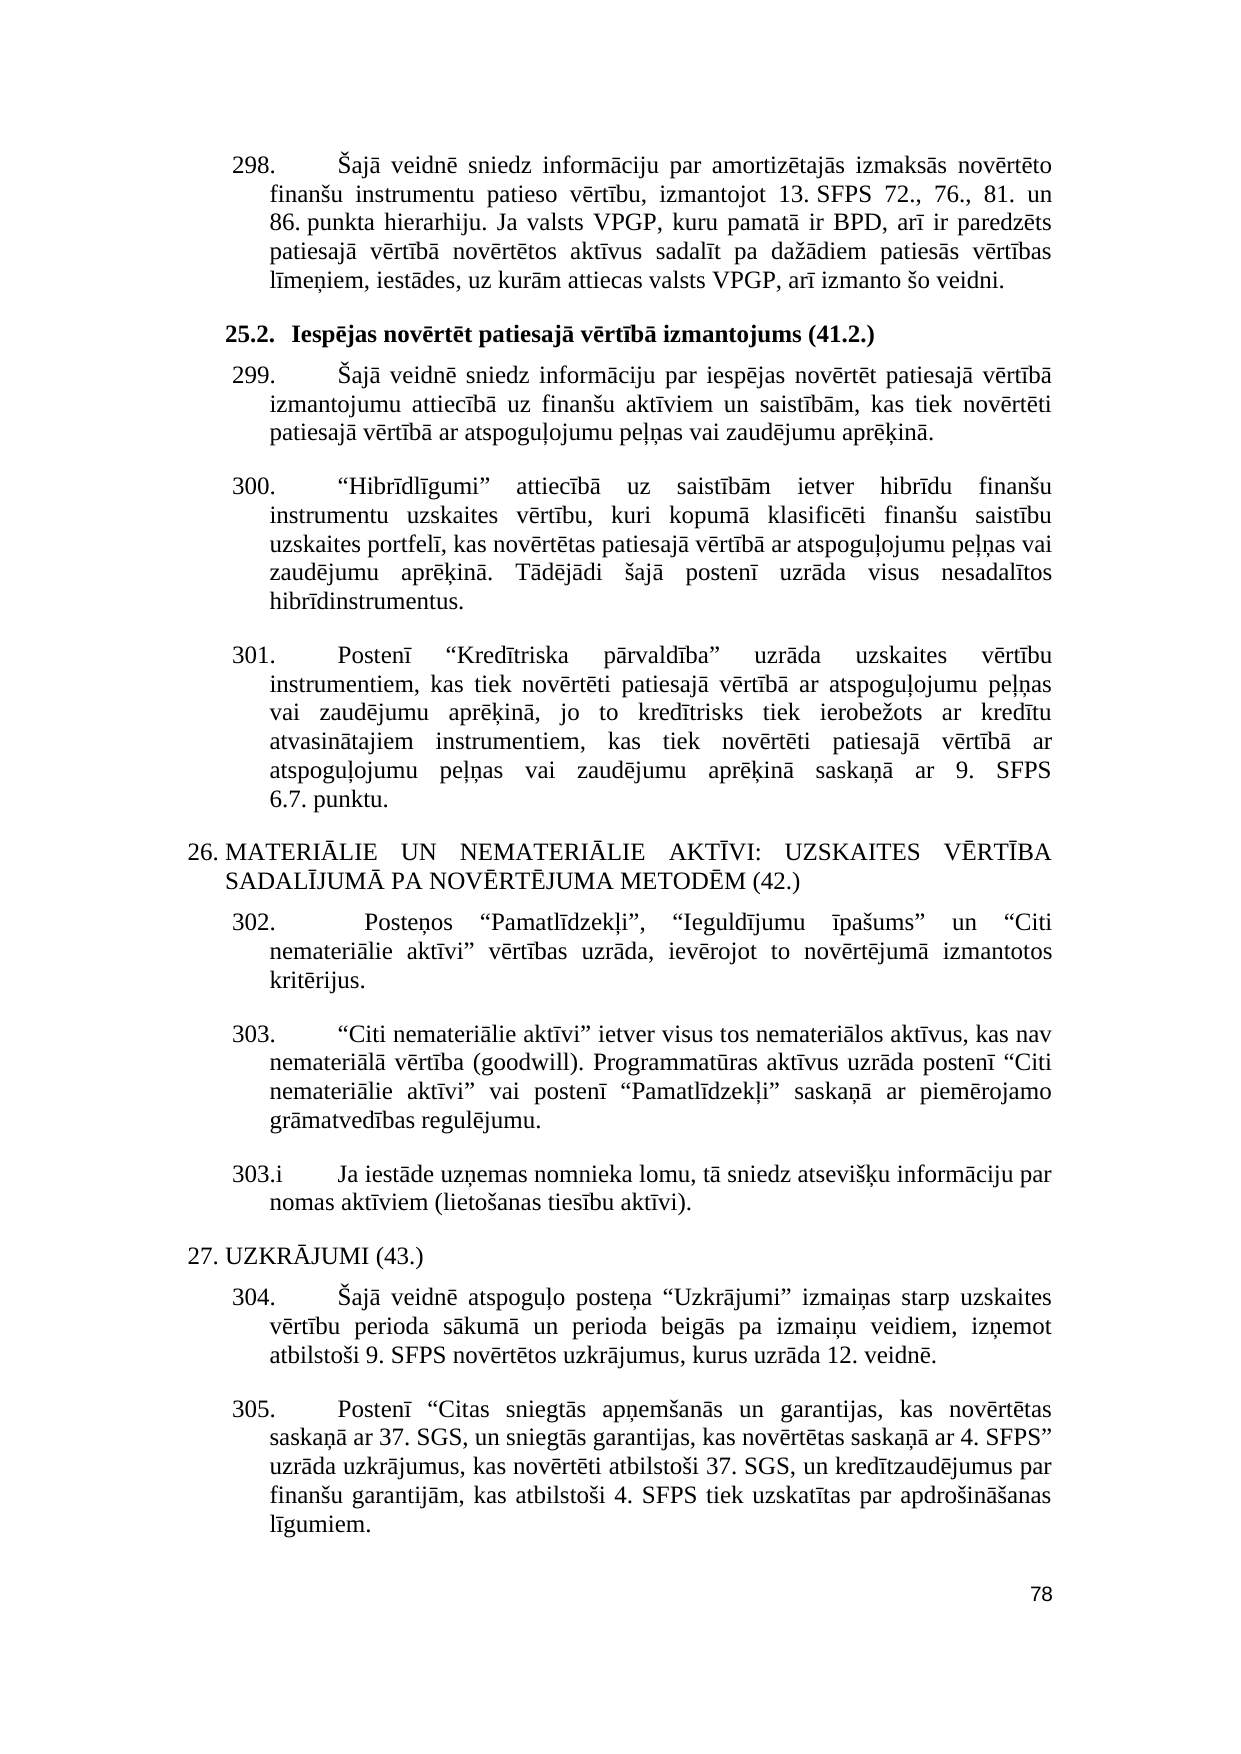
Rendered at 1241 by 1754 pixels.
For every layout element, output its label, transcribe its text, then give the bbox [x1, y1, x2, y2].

list 303.i Ja iestāde uzņemas nomnieka lomu, tā sniedz atsevišķu informāciju par nomas aktīviem (lietošanas tiesību aktīvi). [232, 1159, 1053, 1216]
text “Citi nemateriālie aktīvi” ietver visus tos nemateriālos aktīvus, kas nav nemateriālā vērtība (goodwill). Programmatūras aktīvus uzrāda postenī “Citi nemateriālie aktīvi” vai postenī “Pamatlīdzekļi” saskaņā ar piemērojamo grāmatvedības regulējumu. [232, 1019, 1053, 1134]
text Postenī “Kredītriska pārvaldība” uzrāda uzskaites vērtību instrumentiem, kas tiek novērtēti patiesajā vērtībā ar atspoguļojumu peļņas vai zaudējumu aprēķinā, jo to kredītrisks tiek ierobežots ar kredītu atvasinātajiem instrumentiem, kas tiek novērtēti patiesajā vērtībā ar atspoguļojumu peļņas vai zaudējumu aprēķinā saskaņā ar 9. SFPS 6.7. punktu. [232, 640, 1053, 812]
subtitle Materiālie un nemateriālie aktīvi: uzskaites vērtība sadalījumā pa novērtējuma metodēm (42.) [187, 837, 1053, 895]
subtitle Iespējas novērtēt patiesajā vērtībā izmantojums (41.2.) [225, 319, 1053, 347]
text Šajā veidnē atspoguļo posteņa “Uzkrājumi” izmaiņas starp uzskaites vērtību perioda sākumā un perioda beigās pa izmaiņu veidiem, izņemot atbilstoši 9. SFPS novērtētos uzkrājumus, kurus uzrāda 12. veidnē. [232, 1282, 1053, 1369]
text Postenī “Citas sniegtās apņemšanās un garantijas, kas novērtētas saskaņā ar 37. SGS, un sniegtās garantijas, kas novērtētas saskaņā ar 4. SFPS” uzrāda uzkrājumus, kas novērtēti atbilstoši 37. SGS, un kredītzaudējumus par finanšu garantijām, kas atbilstoši 4. SFPS tiek uzskatītas par apdrošināšanas līgumiem. [232, 1394, 1053, 1537]
text “Hibrīdlīgumi” attiecībā uz saistībām ietver hibrīdu finanšu instrumentu uzskaites vērtību, kuri kopumā klasificēti finanšu saistību uzskaites portfelī, kas novērtētas patiesajā vērtībā ar atspoguļojumu peļņas vai zaudējumu aprēķinā. Tādējādi šajā postenī uzrāda visus nesadalītos hibrīdinstrumentus. [232, 471, 1053, 615]
subtitle Uzkrājumi (43.) [187, 1241, 1053, 1270]
text Šajā veidnē sniedz informāciju par iespējas novērtēt patiesajā vērtībā izmantojumu attiecībā uz finanšu aktīviem un saistībām, kas tiek novērtēti patiesajā vērtībā ar atspoguļojumu peļņas vai zaudējumu aprēķinā. [232, 360, 1053, 446]
text Posteņos “Pamatlīdzekļi”, “Ieguldījumu īpašums” un “Citi nemateriālie aktīvi” vērtības uzrāda, ievērojot to novērtējumā izmantotos kritērijus. [232, 907, 1053, 994]
text Šajā veidnē sniedz informāciju par amortizētajās izmaksās novērtēto finanšu instrumentu patieso vērtību, izmantojot 13. SFPS 72., 76., 81. un 86. punkta hierarhiju. Ja valsts VPGP, kuru pamatā ir BPD, arī ir paredzēts patiesajā vērtībā novērtētos aktīvus sadalīt pa dažādiem patiesās vērtības līmeņiem, iestādes, uz kurām attiecas valsts VPGP, arī izmanto šo veidni. [232, 150, 1053, 294]
